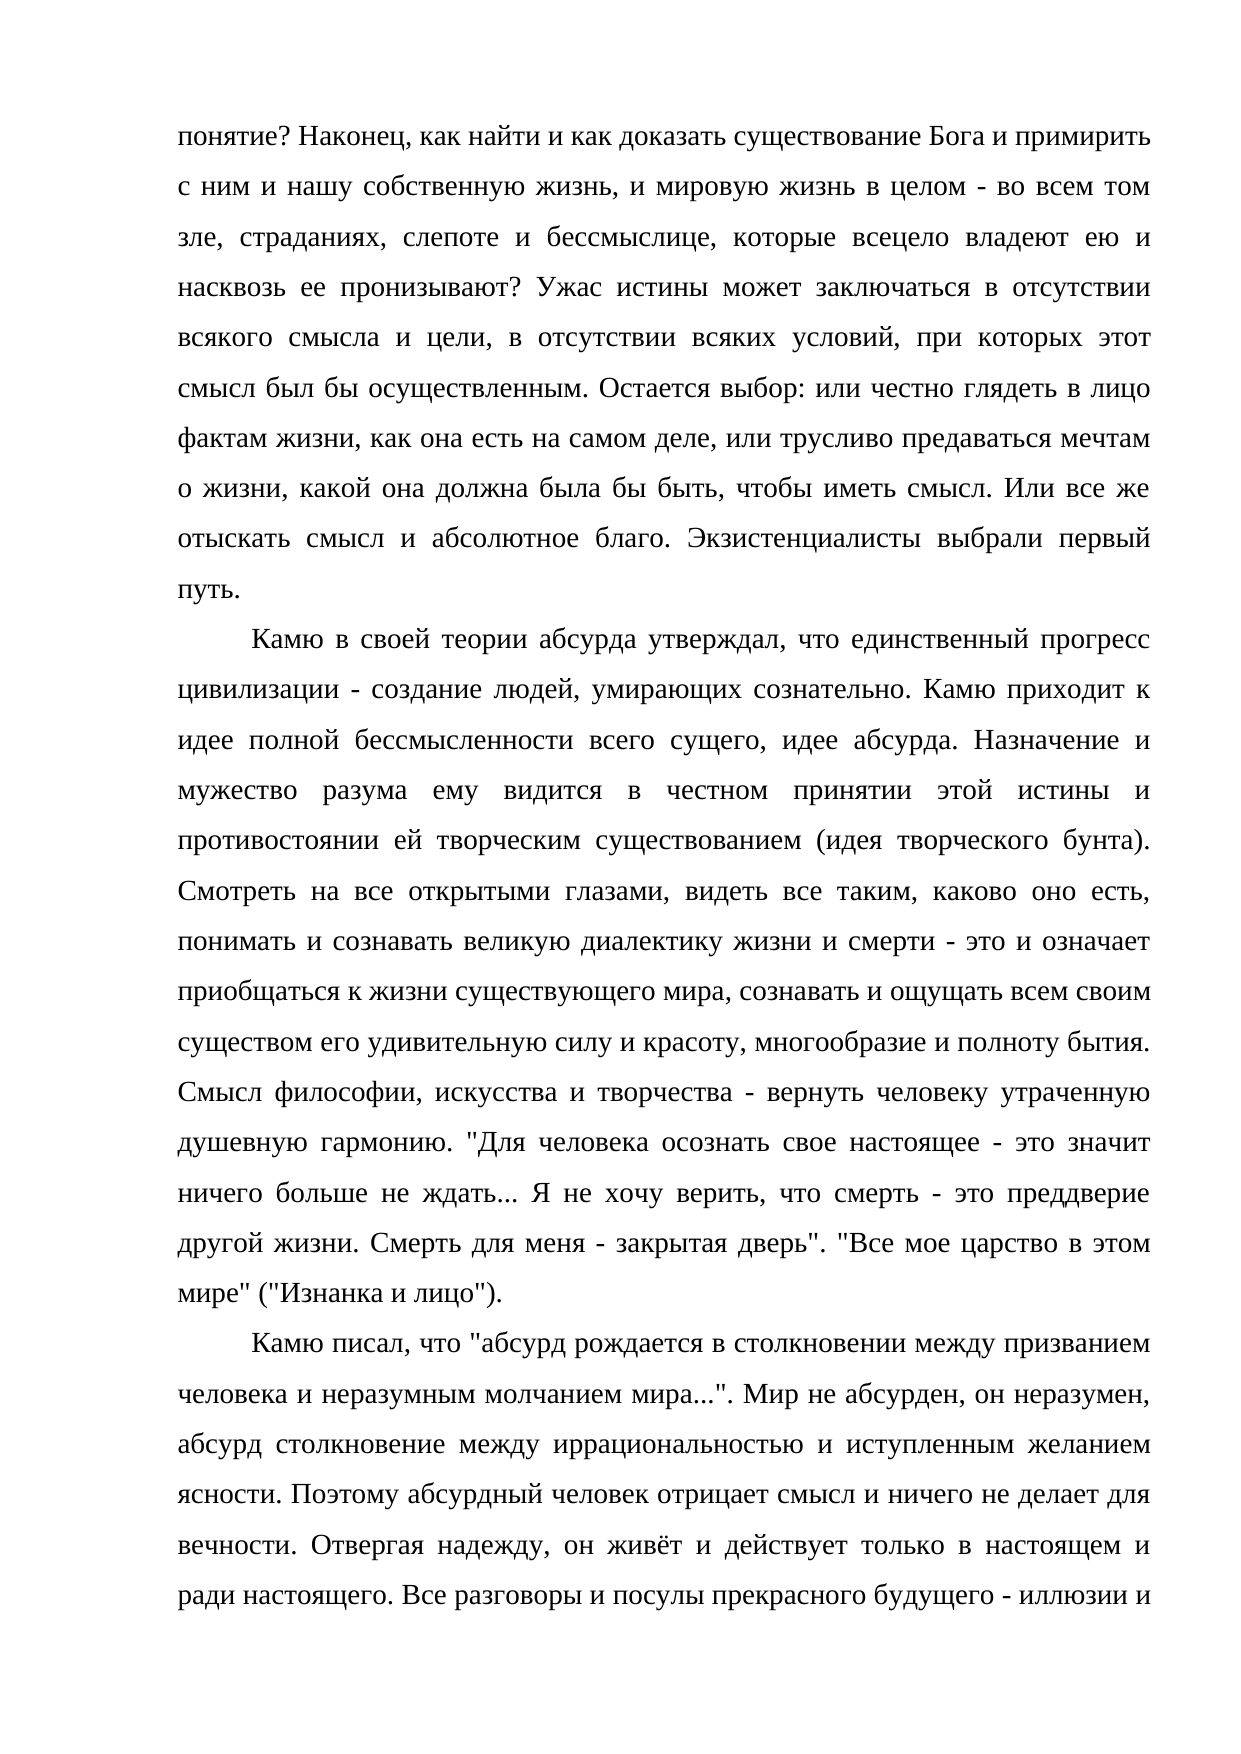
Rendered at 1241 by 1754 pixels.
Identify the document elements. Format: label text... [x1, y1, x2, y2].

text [177, 118, 1152, 604]
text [177, 1326, 1152, 1611]
text Камю в своей теории абсурда утверждал, что единственный прогресс цивилизации - создание людей, умирающих сознательно. Камю приходит к идее полной бессмысленности всего сущего, идее абсурда. Назначение и мужество разума ему видится в честном принятии этой истины и противостоянии ей творческим существованием (идея творческого бунта). Смотреть на все открытыми глазами, видеть все таким, каково оно есть, понимать и сознавать великую диалектику жизни и смерти - это и означает приобщаться к жизни существующего мира, сознавать и ощущать всем своим существом его удивительную силу и красоту, многообразие и полноту бытия. Смысл философии, искусства и творчества - вернуть человеку утраченную душевную гармонию. "Для человека осознать свое настоящее - это значит ничего больше не ждать... Я не хочу верить, что смерть - это преддверие другой жизни. Смерть для меня - закрытая дверь". "Все мое царство в этом мире" ("Изнанка и лицо"). [177, 621, 1152, 1309]
